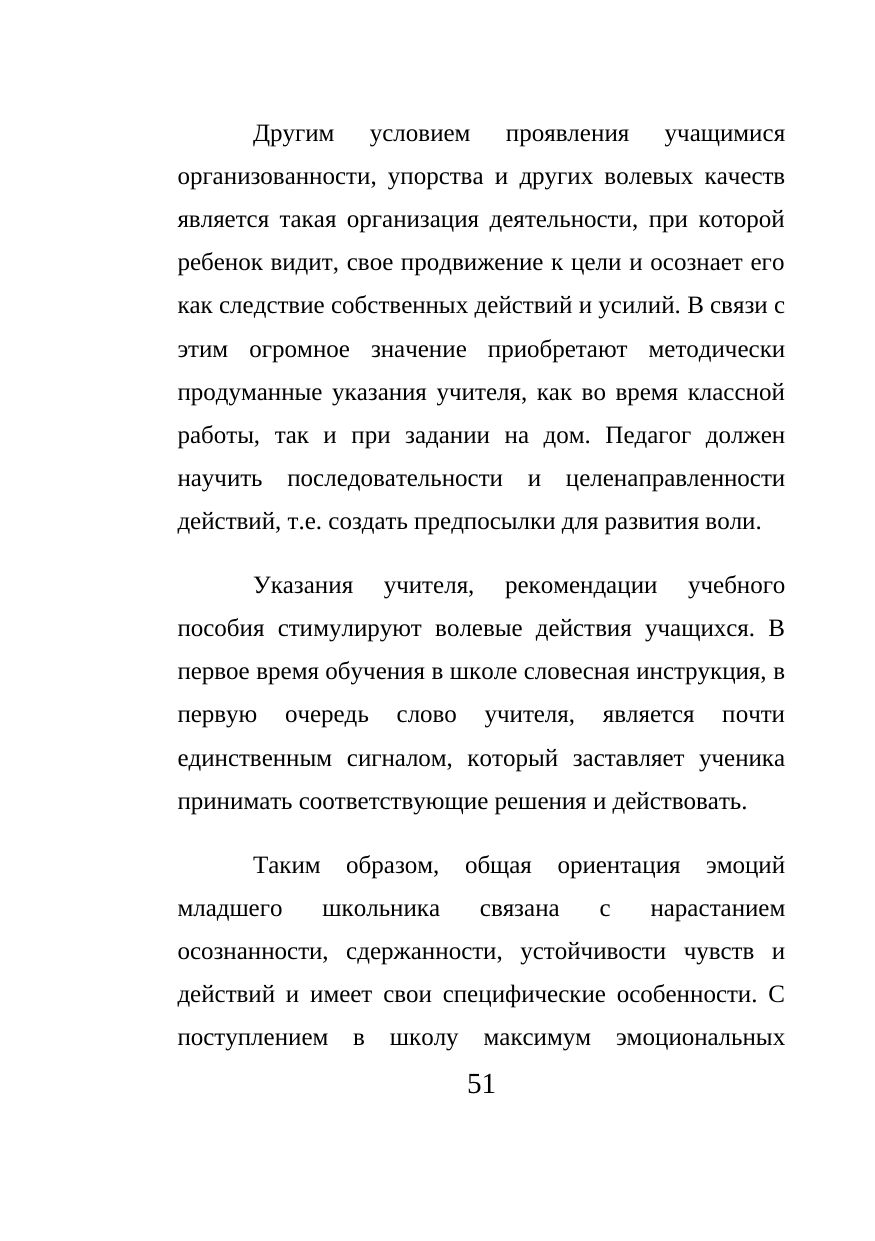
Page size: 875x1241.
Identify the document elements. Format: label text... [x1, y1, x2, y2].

text Указания учителя, рекомендации учебного пособия стимулируют волевые действия учащихся. В первое время обучения в школе словесная инструкция, в первую очередь слово учителя, является почти единственным сигналом, который заставляет ученика принимать соответствующие решения и действовать. [177, 570, 786, 814]
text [177, 850, 786, 1051]
text Другим условием проявления учащимися организованности, упорства и других волевых качеств является такая организация деятельности, при которой ребенок видит, свое продвижение к цели и осознает его как следствие собственных действий и усилий. В связи с этим огромное значение приобретают методически продуманные указания учителя, как во время классной работы, так и при задании на дом. Педагог должен научить последовательности и целенаправленности действий, т.е. создать предпосылки для развития воли. [177, 118, 786, 535]
